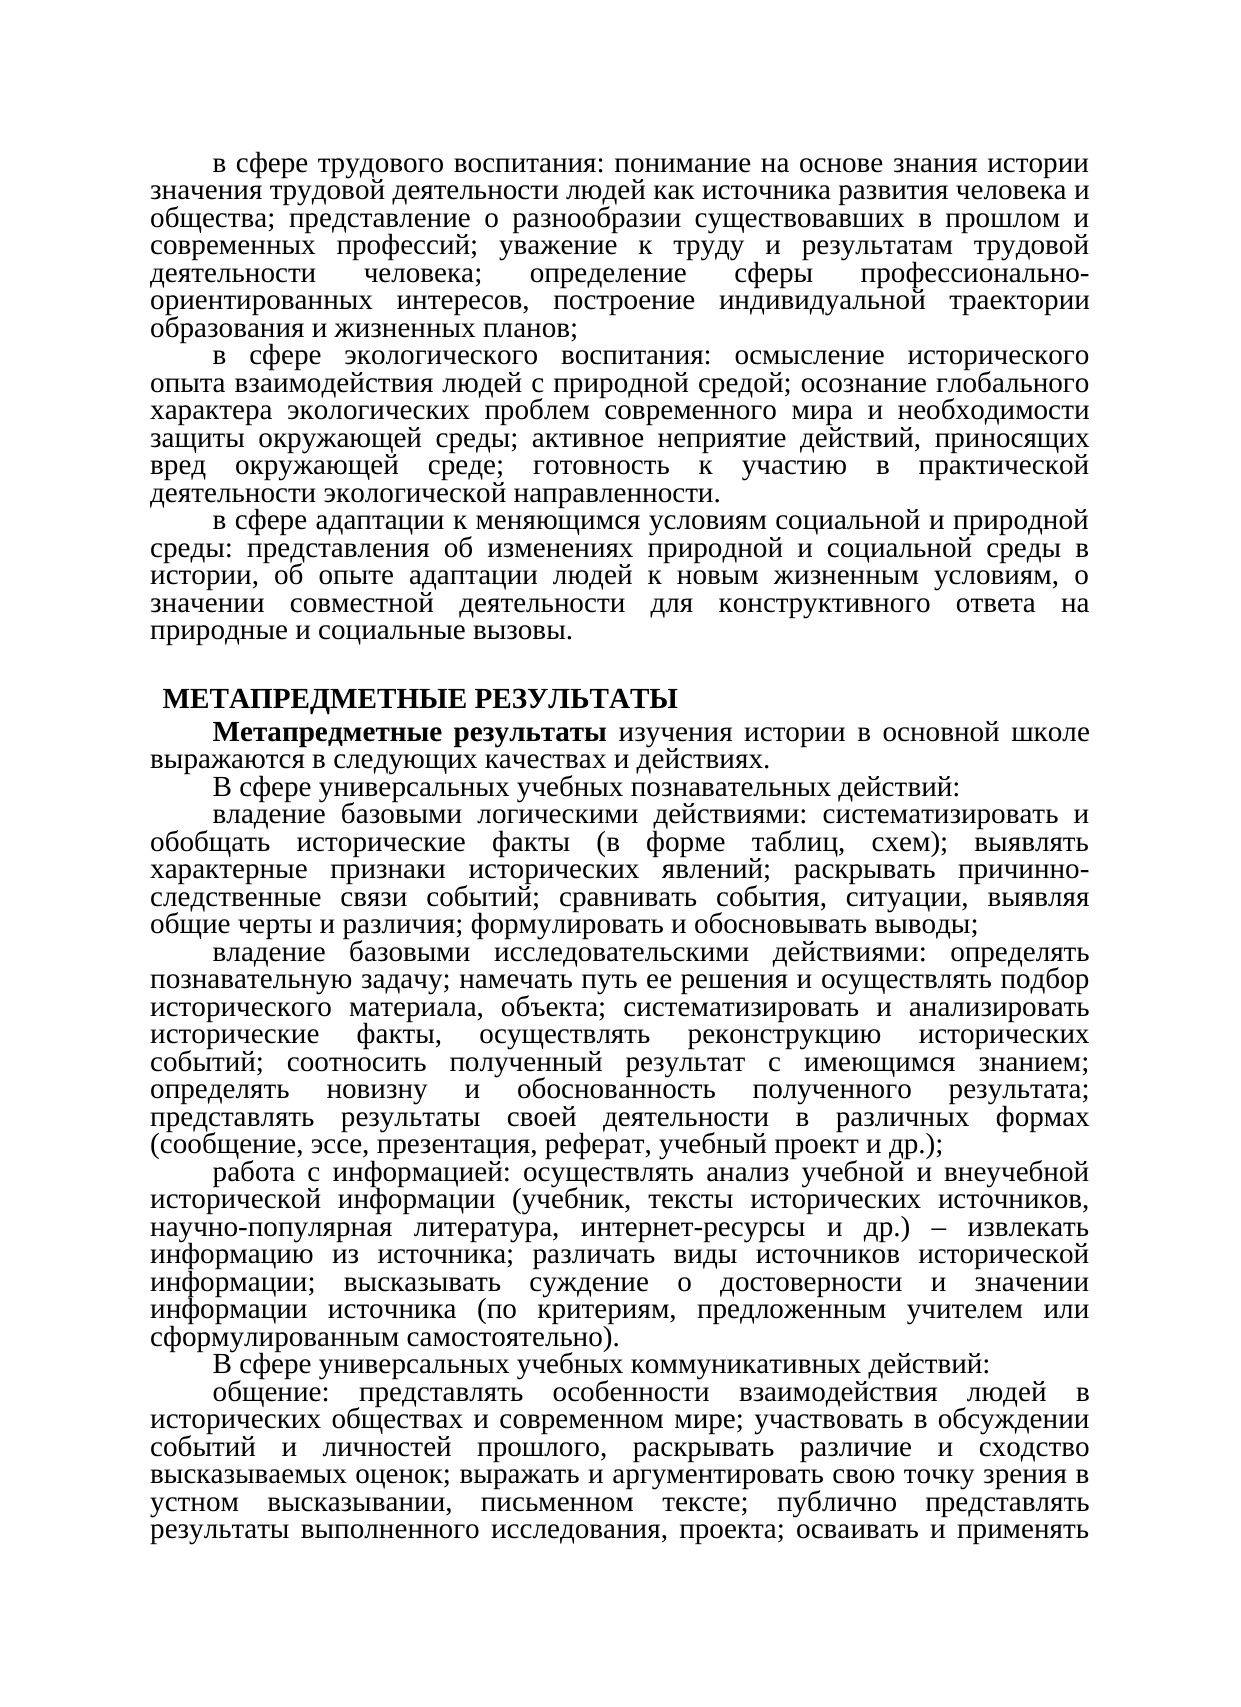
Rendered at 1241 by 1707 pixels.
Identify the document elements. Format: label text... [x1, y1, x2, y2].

text МЕТАПРЕДМЕТНЫЕ РЕЗУЛЬТАТЫ [162, 681, 1090, 714]
text в сфере трудового воспитания: понимание на основе знания истории значения трудовой деятельности людей как источника развития человека и общества; представление о разнообразии существовавших в прошлом и современных профессий; уважение к труду и результатам трудовой деятельности человека; определение сферы профессионально-ориентированных интересов, построение индивидуальной траектории образования и жизненных планов; [150, 150, 1090, 342]
text в сфере экологического воспитания: осмысление исторического опыта взаимодействия людей с природной средой; осознание глобального характера экологических проблем современного мира и необходимости защиты окружающей среды; активное неприятие действий, приносящих вред окружающей среде; готовность к участию в практической деятельности экологической направленности. [150, 342, 1090, 507]
text Метапредметные результаты изучения истории в основной школе выражаются в следующих качествах и действиях. [150, 719, 1090, 774]
text в сфере адаптации к меняющимся условиям социальной и природной среды: представления об изменениях природной и социальной среды в истории, об опыте адаптации людей к новым жизненным условиям, о значении совместной деятельности для конструктивного ответа на природные и социальные вызовы. [150, 507, 1090, 645]
text владение базовыми исследовательскими действиями: определять познавательную задачу; намечать путь ее решения и осуществлять подбор исторического материала, объекта; систематизировать и анализировать исторические факты, осуществлять реконструкцию исторических событий; соотносить полученный результат с имеющимся знанием; определять новизну и обоснованность полученного результата; представлять результаты своей деятельности в различных формах (сообщение, эссе, презентация, реферат, учебный проект и др.); [150, 939, 1090, 1159]
text работа с информацией: осуществлять анализ учебной и внеучебной исторической информации (учебник, тексты исторических источников, научно-популярная литература, интернет-ресурсы и др.) – извлекать информацию из источника; различать виды источников исторической информации; высказывать суждение о достоверности и значении информации источника (по критериям, предложенным учителем или сформулированным самостоятельно). [150, 1159, 1090, 1352]
text В сфере универсальных учебных коммуникативных действий: [150, 1352, 1090, 1379]
text владение базовыми логическими действиями: систематизировать и обобщать исторические факты (в форме таблиц, схем); выявлять характерные признаки исторических явлений; раскрывать причинно-следственные связи событий; сравнивать события, ситуации, выявляя общие черты и различия; формулировать и обосновывать выводы; [150, 802, 1090, 939]
text В сфере универсальных учебных познавательных действий: [150, 774, 1090, 802]
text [150, 1379, 1090, 1544]
